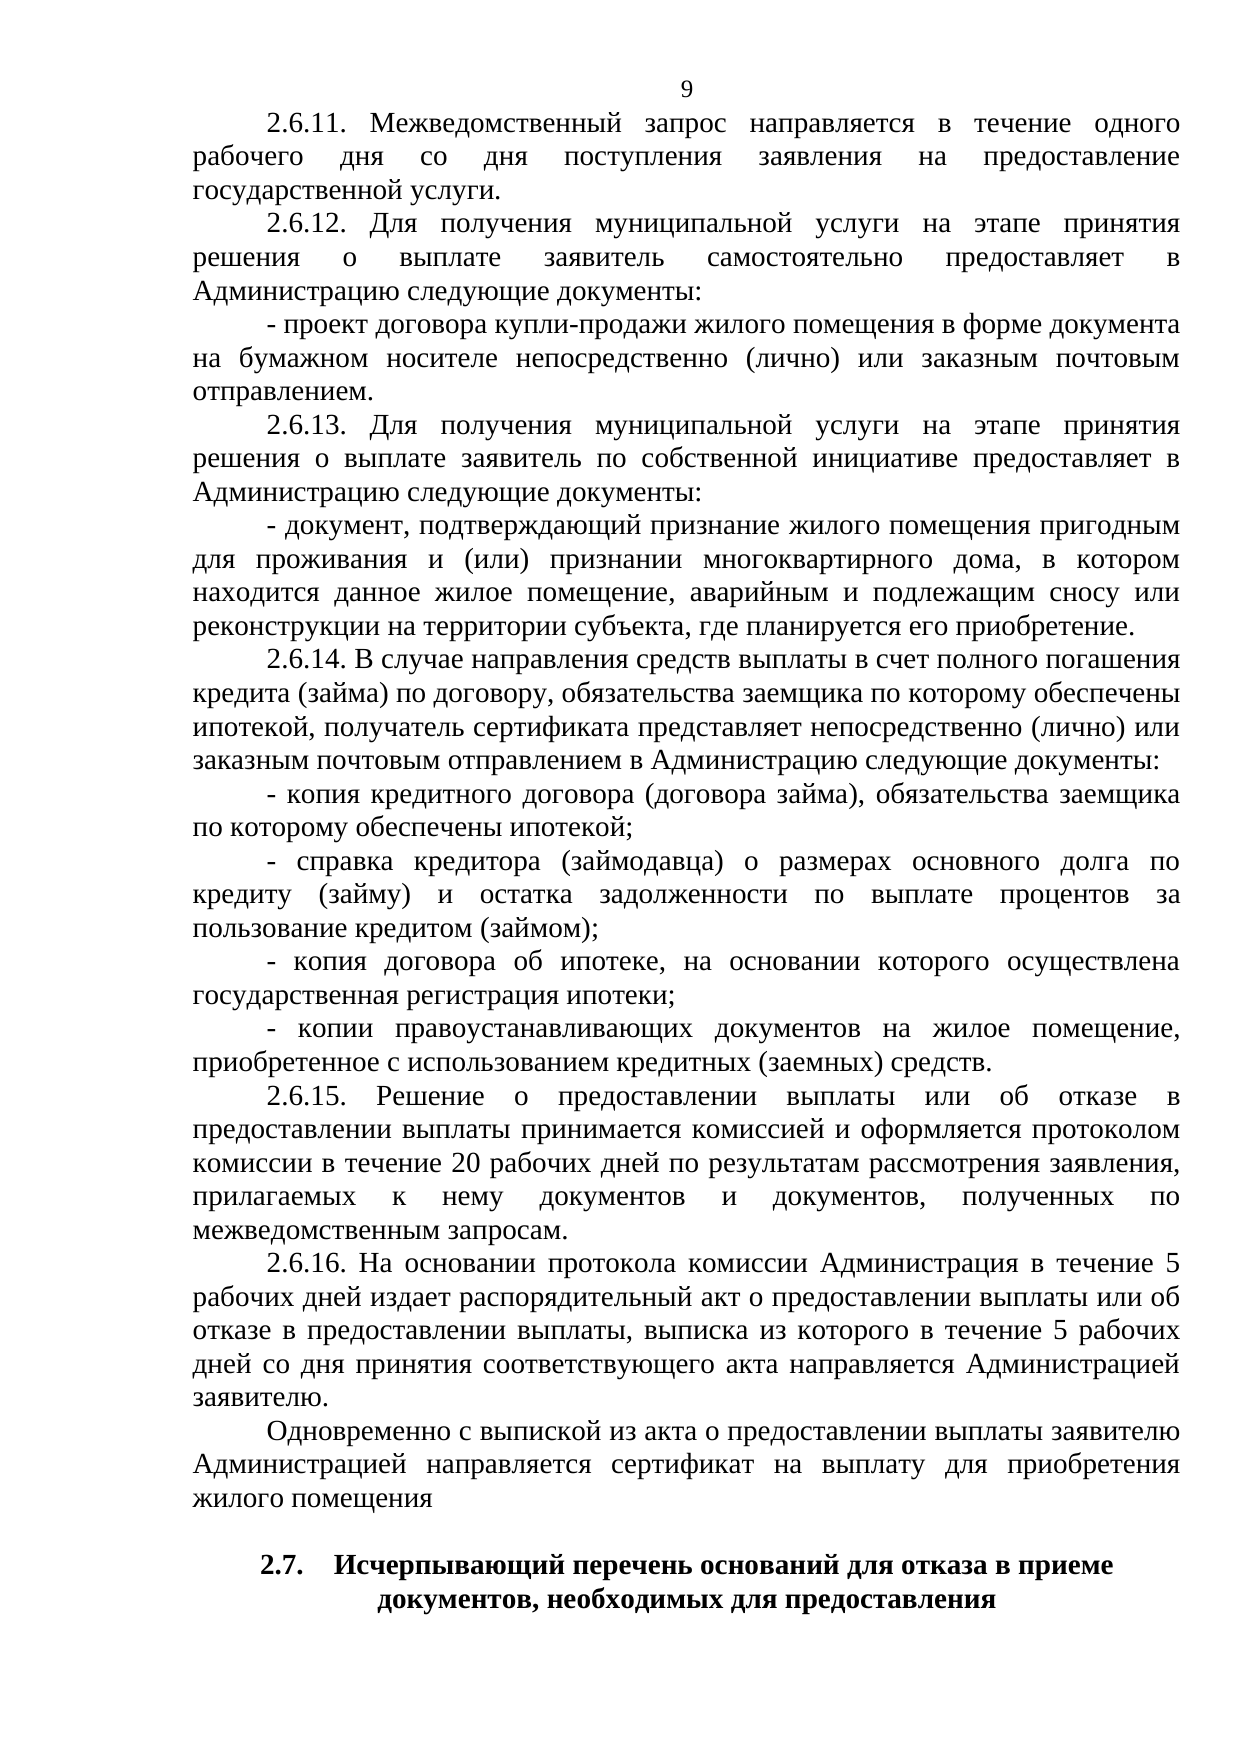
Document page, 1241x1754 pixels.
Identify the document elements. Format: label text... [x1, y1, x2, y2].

text 2.6.16. На основании протокола комиссии Администрация в течение 5 рабочих дней издает распорядительный акт о предоставлении выплаты или об отказе в предоставлении выплаты, выписка из которого в течение 5 рабочих дней со дня принятия соответствующего акта направляется Администрацией заявителю. [192, 1245, 1181, 1413]
text 2.6.13. Для получения муниципальной услуги на этапе принятия решения о выплате заявитель по собственной инициативе предоставляет в Администрацию следующие документы: [192, 407, 1181, 507]
text - документ, подтверждающий признание жилого помещения пригодным для проживания и (или) признании многоквартирного дома, в котором находится данное жилое помещение, аварийным и подлежащим сносу или реконструкции на территории субъекта, где планируется его приобретение. [192, 507, 1181, 642]
title документов, необходимых для предоставления [192, 1581, 1181, 1614]
text - копия кредитного договора (договора займа), обязательства заемщика по которому обеспечены ипотекой; [192, 776, 1181, 843]
text - справка кредитора (займодавца) о размерах основного долга по кредиту (займу) и остатка задолженности по выплате процентов за пользование кредитом (займом); [192, 843, 1181, 943]
text Одновременно с выпиской из акта о предоставлении выплаты заявителю Администрацией направляется сертификат на выплату для приобретения жилого помещения [192, 1413, 1181, 1514]
text - копия договора об ипотеке, на основании которого осуществлена государственная регистрация ипотеки; [192, 943, 1181, 1011]
text 2.6.12. Для получения муниципальной услуги на этапе принятия решения о выплате заявитель самостоятельно предоставляет в Администрацию следующие документы: [192, 206, 1181, 306]
text - копии правоустанавливающих документов на жилое помещение, приобретенное с использованием кредитных (заемных) средств. [192, 1011, 1181, 1078]
text 2.6.14. В случае направления средств выплаты в счет полного погашения кредита (займа) по договору, обязательства заемщика по которому обеспечены ипотекой, получатель сертификата представляет непосредственно (лично) или заказным почтовым отправлением в Администрацию следующие документы: [192, 642, 1181, 776]
text - проект договора купли-продажи жилого помещения в форме документа на бумажном носителе непосредственно (лично) или заказным почтовым отправлением. [192, 306, 1181, 407]
text 2.6.15. Решение о предоставлении выплаты или об отказе в предоставлении выплаты принимается комиссией и оформляется протоколом комиссии в течение 20 рабочих дней по результатам рассмотрения заявления, прилагаемых к нему документов и документов, полученных по межведомственным запросам. [192, 1078, 1181, 1245]
title Исчерпывающий перечень оснований для отказа в приеме [192, 1547, 1181, 1581]
text 2.6.11. Межведомственный запрос направляется в течение одного рабочего дня со дня поступления заявления на предоставление государственной услуги. [192, 105, 1181, 206]
